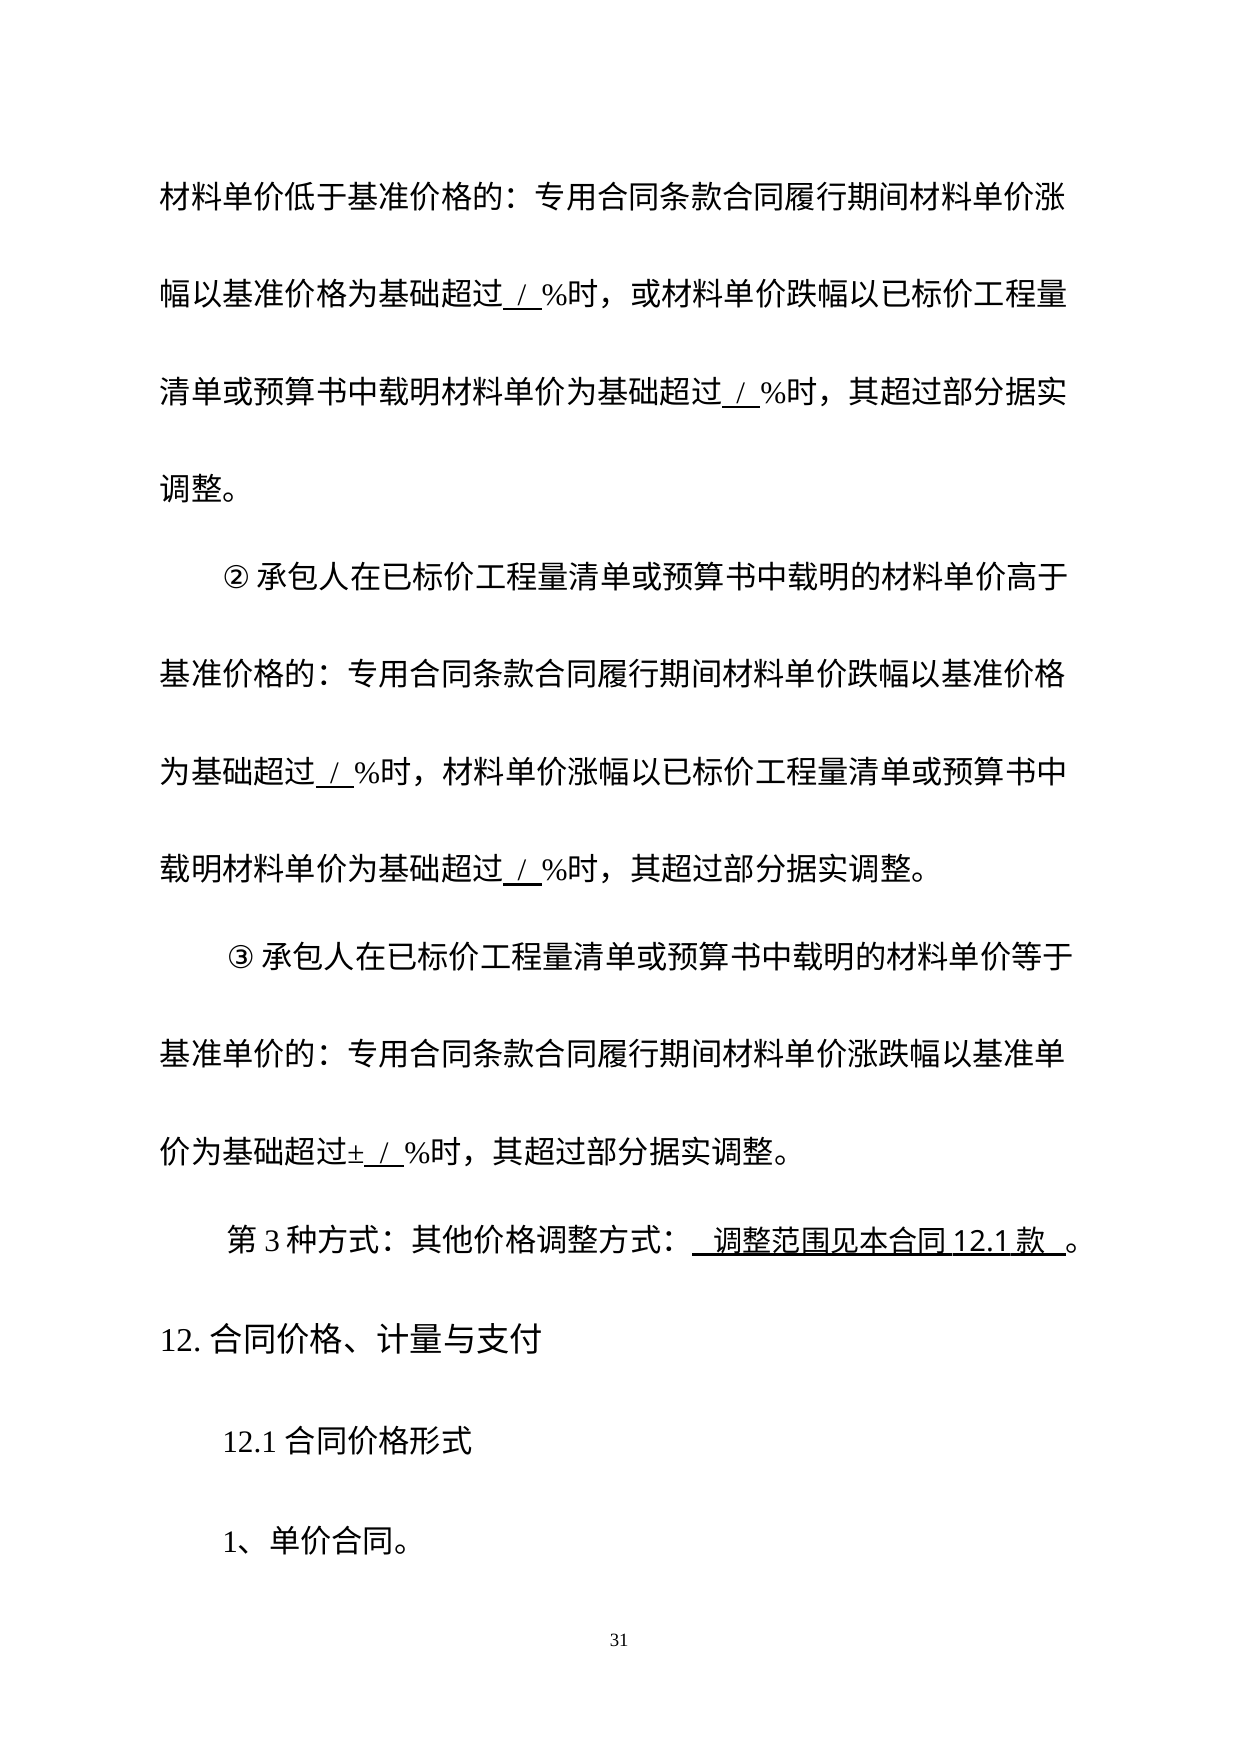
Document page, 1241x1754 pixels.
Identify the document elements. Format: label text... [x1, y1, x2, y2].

subtitle 12. 合同价格、计量与支付 [159, 1305, 1078, 1370]
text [159, 162, 1078, 519]
text 第3种方式：其他价格调整方式： 调整范围见本合同12.1款 。 [159, 1205, 1078, 1270]
text 12.1 合同价格形式 [159, 1406, 1078, 1471]
text ②承包人在已标价工程量清单或预算书中载明的材料单价高于基准价格的：专用合同条款合同履行期间材料单价跌幅以基准价格为基础超过 / %时，材料单价涨幅以已标价工程量清单或预算书中载明材料单价为基础超过 / %时，其超过部分据实调整。 [159, 542, 1078, 899]
text ③承包人在已标价工程量清单或预算书中载明的材料单价等于基准单价的：专用合同条款合同履行期间材料单价涨跌幅以基准单价为基础超过± / %时，其超过部分据实调整。 [159, 922, 1078, 1182]
text 1、单价合同。 [159, 1507, 1078, 1572]
